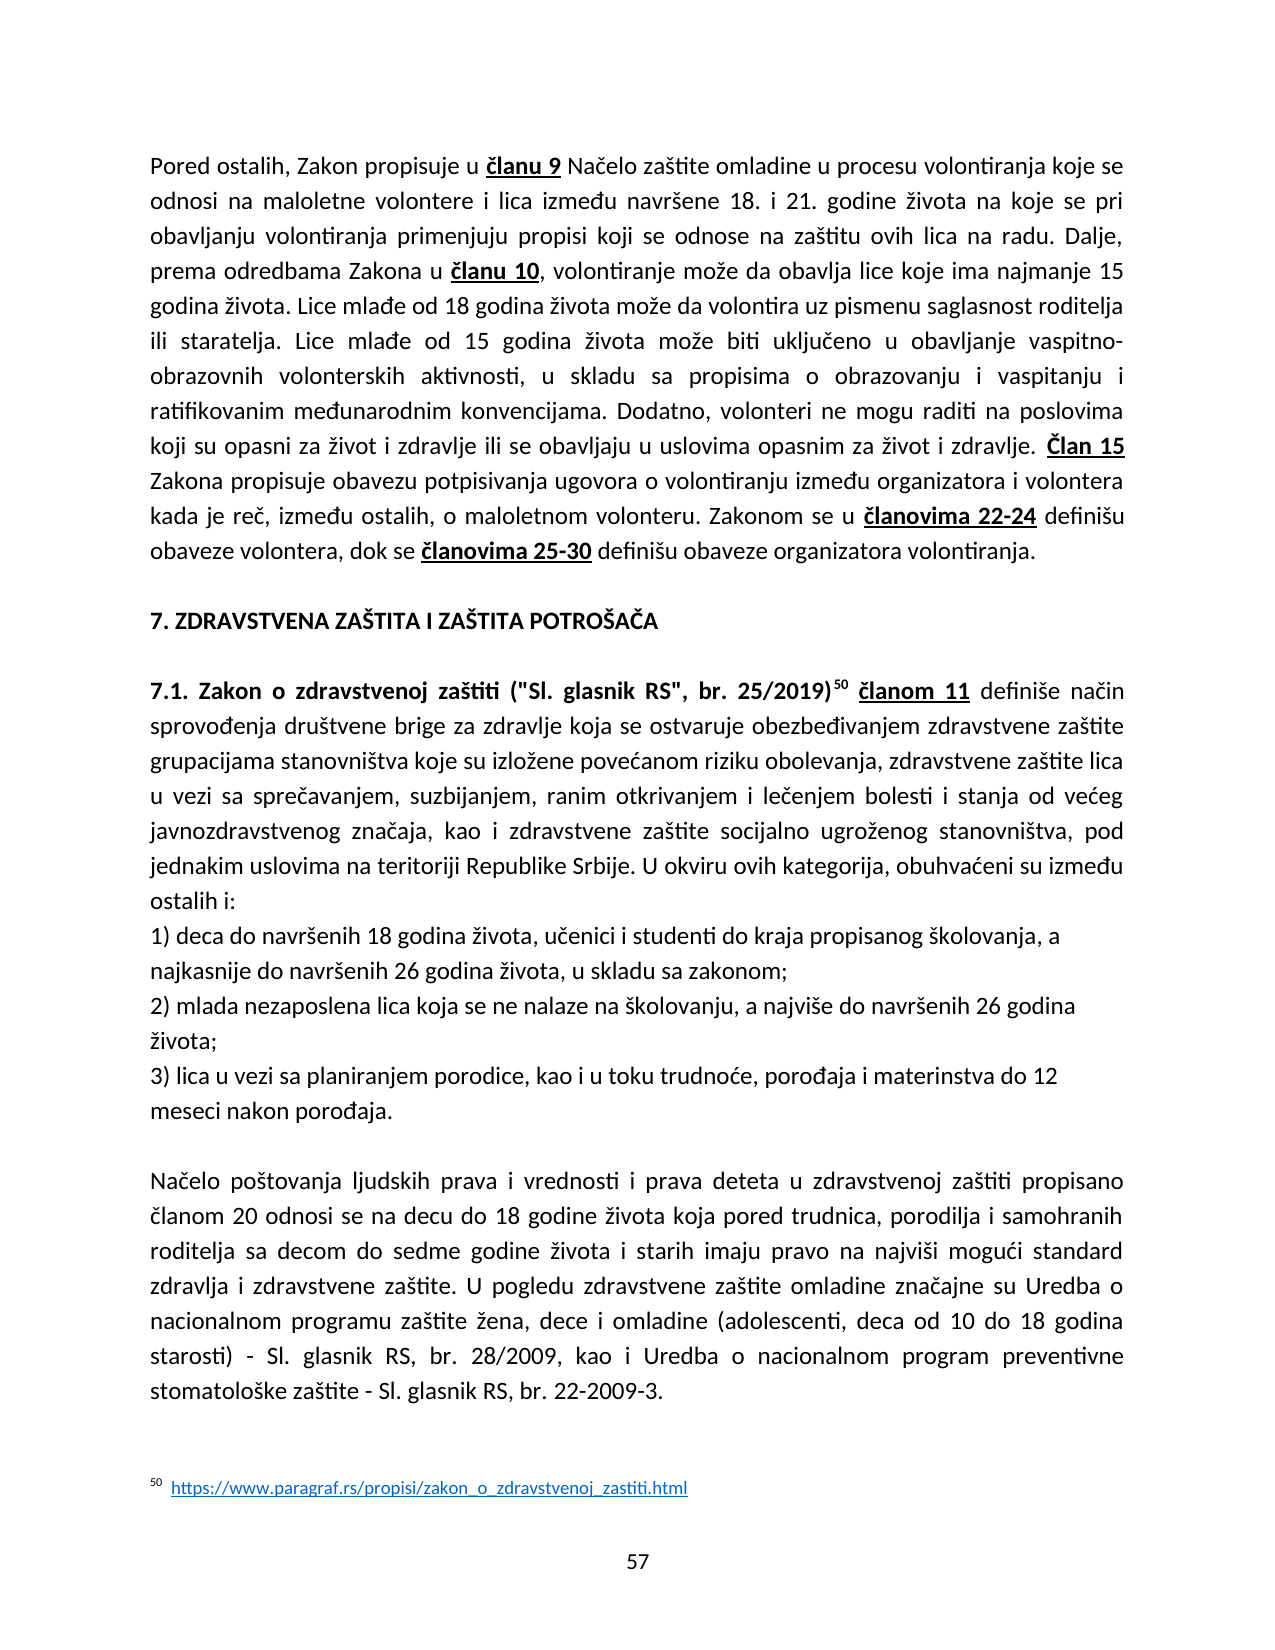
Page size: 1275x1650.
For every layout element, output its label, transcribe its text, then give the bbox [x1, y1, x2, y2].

text Načelo poštovanja ljudskih prava i vrednosti i prava deteta u zdravstvenoj zaštiti propisano članom 20 odnosi se na decu do 18 godine života koja pored trudnica, porodilja i samohranih roditelja sa decom do sedme godine života i starih imaju pravo na najviši mogući standard zdravlja i zdravstvene zaštite. U pogledu zdravstvene zaštite omladine značajne su Uredba o nacionalnom programu zaštite žena, dece i omladine (adolescenti, deca od 10 do 18 godina starosti) - Sl. glasnik RS, br. 28/2009, kao i Uredba o nacionalnom program preventivne stomatološke zaštite - Sl. glasnik RS, br. 22-2009-3. [150, 1165, 1125, 1406]
text 3) lica u vezi sa planiranjem porodice, kao i u toku trudnoće, porođaja i materinstva do 12 meseci nakon porođaja. [150, 1060, 1125, 1126]
text Pored ostalih, Zakon propisuje u članu 9 Načelo zaštite omladine u procesu volontiranja koje se odnosi na maloletne volontere i lica između navršene 18. i 21. godine života na koje se pri obavljanju volontiranja primenjuju propisi koji se odnose na zaštitu ovih lica na radu. Dalje, prema odredbama Zakona u članu 10, volontiranje može da obavlja lice koje ima najmanje 15 godina života. Lice mlađe od 18 godina života može da volontira uz pismenu saglasnost roditelja ili staratelja. Lice mlađe od 15 godina života može biti uključeno u obavljanje vaspitno-obrazovnih volonterskih aktivnosti, u skladu sa propisima o obrazovanju i vaspitanju i ratifikovanim međunarodnim konvencijama. Dodatno, volonteri ne mogu raditi na poslovima koji su opasni za život i zdravlje ili se obavljaju u uslovima opasnim za život i zdravlje. Član 15 Zakona propisuje obavezu potpisivanja ugovora o volontiranju između organizatora i volontera kada je reč, između ostalih, o maloletnom volonteru. Zakonom se u članovima 22-24 definišu obaveze volontera, dok se članovima 25-30 definišu obaveze organizatora volontiranja. [150, 150, 1125, 566]
text 7.1. Zakon o zdravstvenoj zaštiti ("Sl. glasnik RS", br. 25/2019) članom 11 definiše način sprovođenja društvene brige za zdravlje koja se ostvaruje obezbeđivanjem zdravstvene zaštite grupacijama stanovništva koje su izložene povećanom riziku obolevanja, zdravstvene zaštite lica u vezi sa sprečavanjem, suzbijanjem, ranim otkrivanjem i lečenjem bolesti i stanja od većeg javnozdravstvenog značaja, kao i zdravstvene zaštite socijalno ugroženog stanovništva, pod jednakim uslovima na teritoriji Republike Srbije. U okviru ovih kategorija, obuhvaćeni su između ostalih i: [150, 675, 1125, 916]
text 7. ZDRAVSTVENA ZAŠTITA I ZAŠTITA POTROŠAČA [150, 605, 1125, 636]
text 1) deca do navršenih 18 godina života, učenici i studenti do kraja propisanog školovanja, a najkasnije do navršenih 26 godina života, u skladu sa zakonom; [150, 920, 1125, 986]
text 2) mlada nezaposlena lica koja se ne nalaze na školovanju, a najviše do navršenih 26 godina života; [150, 990, 1125, 1056]
